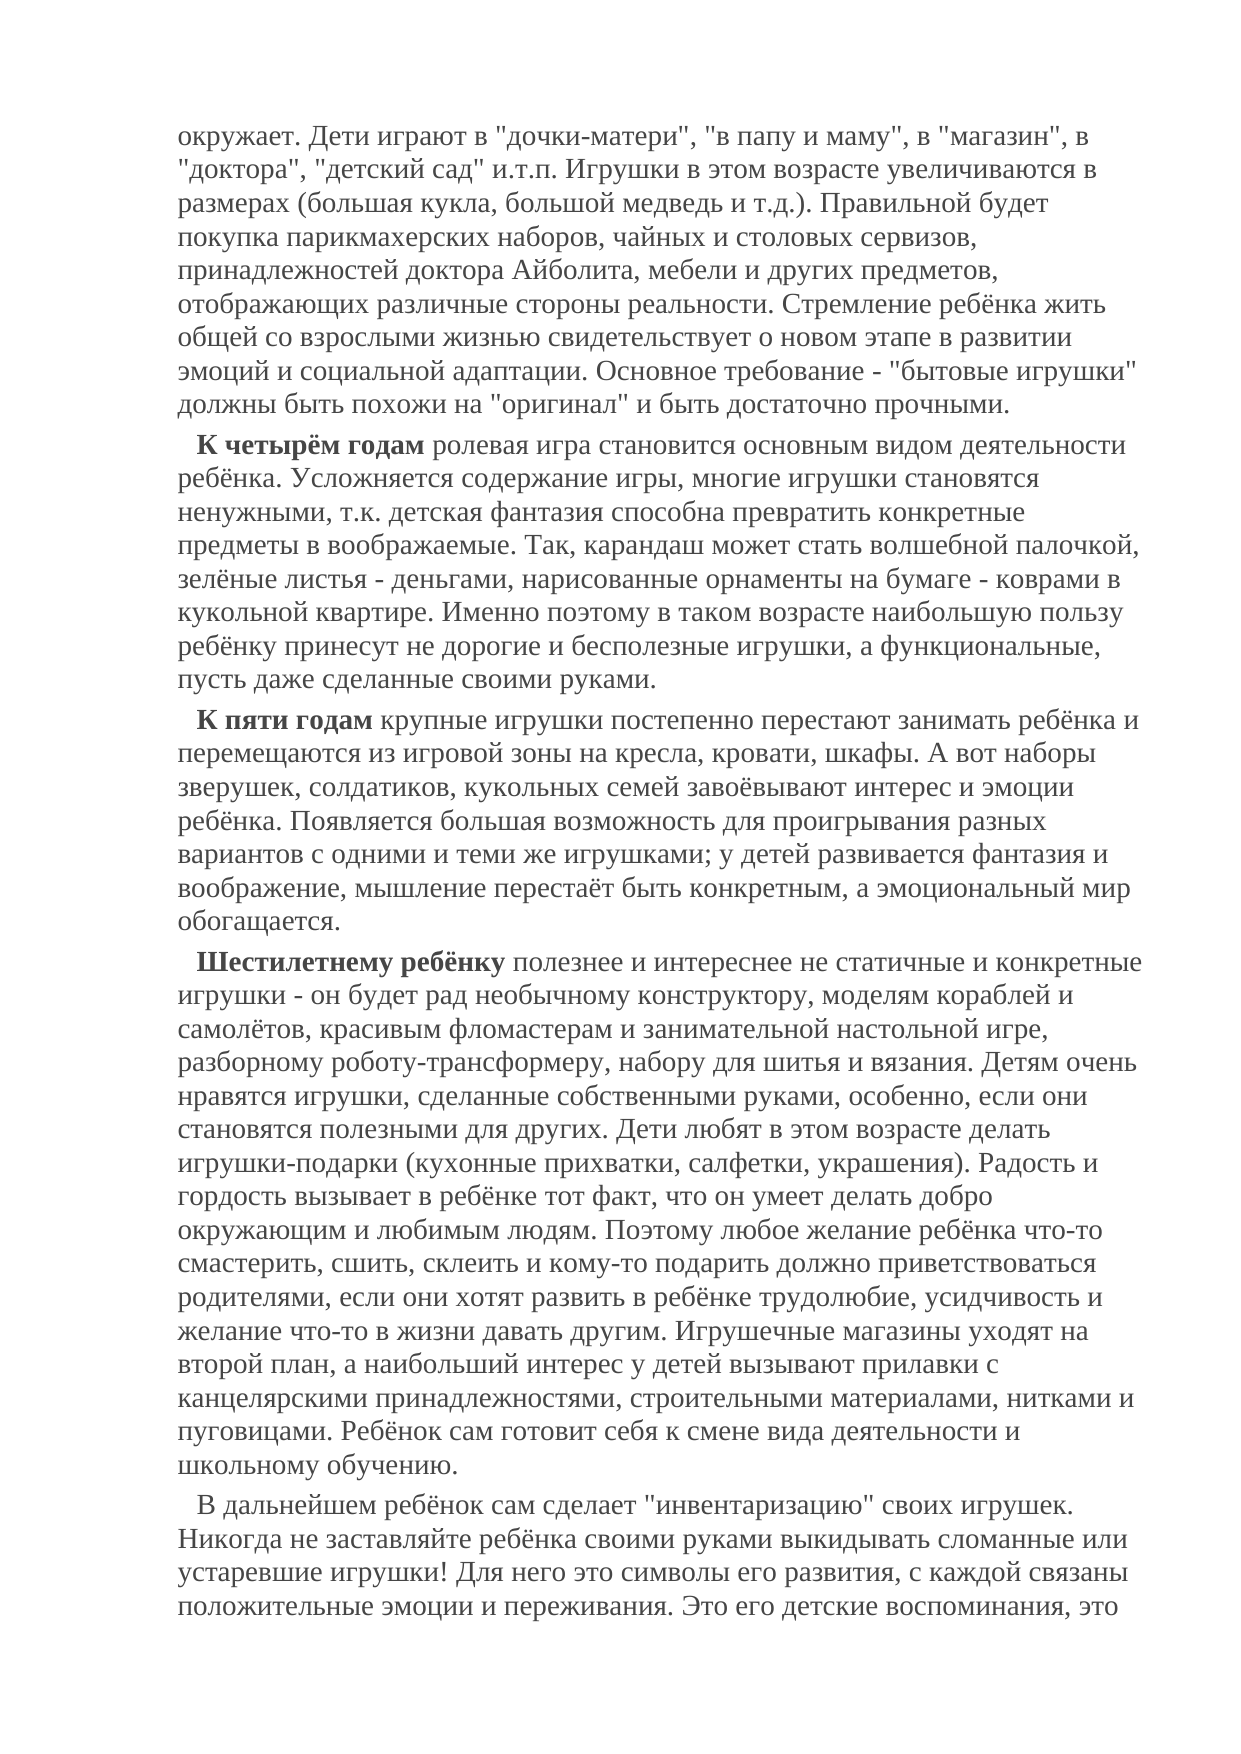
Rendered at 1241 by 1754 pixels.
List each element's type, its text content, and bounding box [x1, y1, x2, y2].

text Шестилетнему ребёнку полезнее и интереснее не статичные и конкретные игрушки - он будет рад необычному конструктору, моделям кораблей и самолётов, красивым фломастерам и занимательной настольной игре, разборному роботу-трансформеру, набору для шитья и вязания. Детям очень нравятся игрушки, сделанные собственными руками, особенно, если они становятся полезными для других. Дети любят в этом возрасте делать игрушки-подарки (кухонные прихватки, салфетки, украшения). Радость и гордость вызывает в ребёнке тот факт, что он умеет делать добро окружающим и любимым людям. Поэтому любое желание ребёнка что-то смастерить, сшить, склеить и кому-то подарить должно приветствоваться родителями, если они хотят развить в ребёнке трудолюбие, усидчивость и желание что-то в жизни давать другим. Игрушечные магазины уходят на второй план, а наибольший интерес у детей вызывают прилавки с канцелярскими принадлежностями, строительными материалами, нитками и пуговицами. Ребёнок сам готовит себя к смене вида деятельности и школьному обучению. [177, 944, 1152, 1480]
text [177, 1487, 1152, 1621]
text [177, 118, 1152, 420]
text К пяти годам крупные игрушки постепенно перестают занимать ребёнка и перемещаются из игровой зоны на кресла, кровати, шкафы. А вот наборы зверушек, солдатиков, кукольных семей завоёвывают интерес и эмоции ребёнка. Появляется большая возможность для проигрывания разных вариантов с одними и теми же игрушками; у детей развивается фантазия и воображение, мышление перестаёт быть конкретным, а эмоциональный мир обогащается. [177, 702, 1152, 937]
text К четырём годам ролевая игра становится основным видом деятельности ребёнка. Усложняется содержание игры, многие игрушки становятся ненужными, т.к. детская фантазия способна превратить конкретные предметы в воображаемые. Так, карандаш может стать волшебной палочкой, зелёные листья - деньгами, нарисованные орнаменты на бумаге - коврами в кукольной квартире. Именно поэтому в таком возрасте наибольшую пользу ребёнку принесут не дорогие и бесполезные игрушки, а функциональные, пусть даже сделанные своими руками. [177, 427, 1152, 695]
